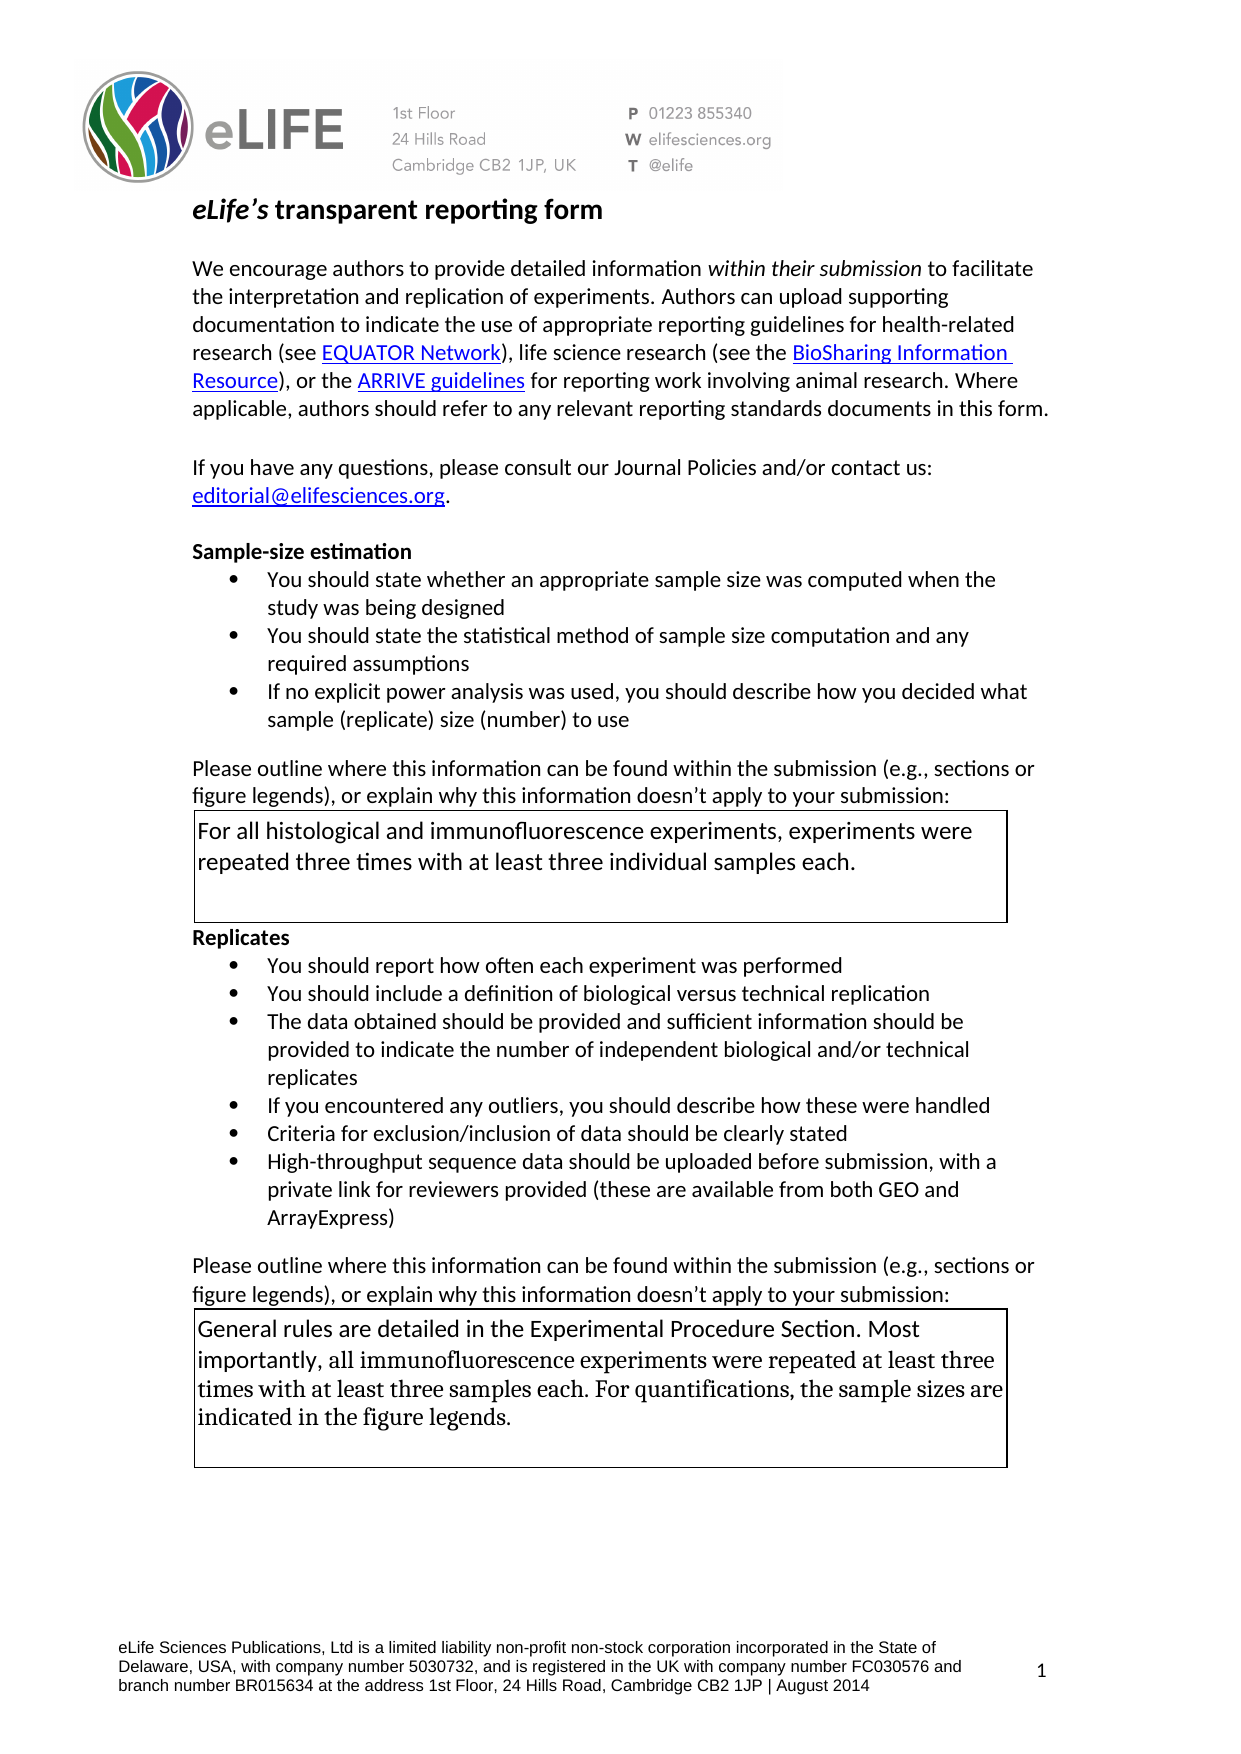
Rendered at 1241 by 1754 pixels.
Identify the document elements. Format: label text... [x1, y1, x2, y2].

text If you have any questions, please consult our Journal Policies and/or contact us: editorial@elifesciences.org. [192, 453, 1053, 509]
text General rules are detailed in the Experimental Procedure Section. Most importantly, all immunofluorescence experiments were repeated at least three times with at least three samples each. For quantifications, the sample sizes are indicated in the figure legends. [195, 1311, 1006, 1432]
list Criteria for exclusion/inclusion of data should be clearly stated [229, 1119, 1053, 1147]
list You should include a definition of biological versus technical replication [229, 979, 1053, 1007]
text For all histological and immunofluorescence experiments, experiments were repeated three times with at least three individual samples each. [195, 813, 1006, 879]
list You should state whether an appropriate sample size was computed when the study was being designed [229, 565, 1053, 621]
list If no explicit power analysis was used, you should describe how you decided what sample (replicate) size (number) to use [229, 677, 1053, 733]
list You should report how often each experiment was performed [229, 951, 1053, 979]
text Sample-size estimation [192, 537, 1053, 565]
list The data obtained should be provided and sufficient information should be provided to indicate the number of independent biological and/or technical replicates [229, 1007, 1053, 1091]
picture [73, 59, 784, 191]
list If you encountered any outliers, you should describe how these were handled [229, 1091, 1053, 1119]
list You should state the statistical method of sample size computation and any required assumptions [229, 621, 1053, 677]
text We encourage authors to provide detailed information within their submission to facilitate the interpretation and replication of experiments. Authors can upload supporting documentation to indicate the use of appropriate reporting guidelines for health-related research (see EQUATOR Network), life science research (see the BioSharing Information Resource), or the ARRIVE guidelines for reporting work involving animal research. Where applicable, authors should refer to any relevant reporting standards documents in this form. [192, 254, 1053, 423]
list High-throughput sequence data should be uploaded before submission, with a private link for reviewers provided (these are available from both GEO and ArrayExpress) [229, 1147, 1053, 1231]
text eLife’s transparent reporting form [192, 191, 1053, 226]
text Replicates [192, 838, 1053, 951]
